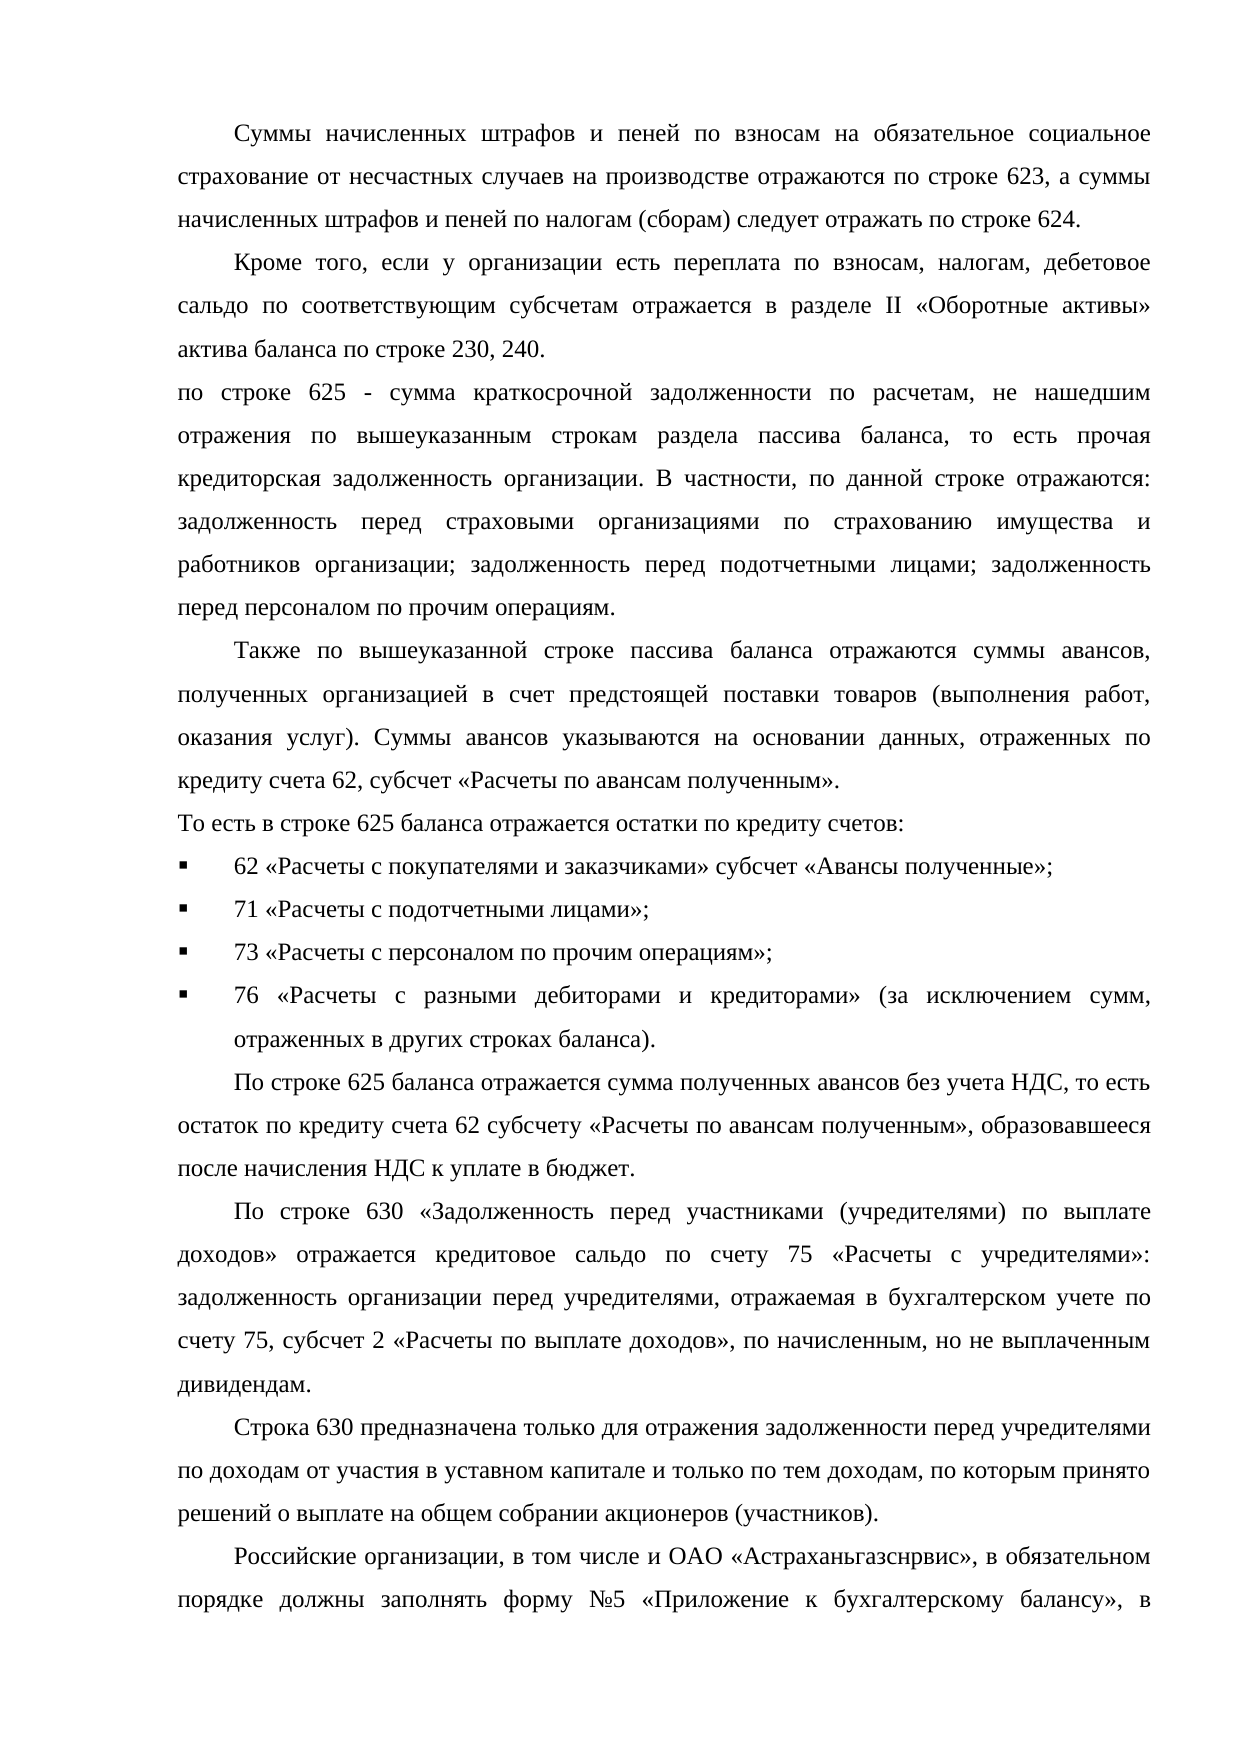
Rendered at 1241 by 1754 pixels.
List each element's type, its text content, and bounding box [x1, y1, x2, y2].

text То есть в строке 625 баланса отражается остатки по кредиту счетов: [177, 808, 1152, 837]
text Кроме того, если у организации есть переплата по взносам, налогам, дебетовое сальдо по соответствующим субсчетам отражается в разделе II «Оборотные активы» актива баланса по строке 230, 240. [177, 247, 1152, 362]
text Строка 630 предназначена только для отражения задолженности перед учредителями по доходам от участия в уставном капитале и только по тем доходам, по которым принято решений о выплате на общем собрании акционеров (участников). [177, 1412, 1152, 1527]
text По строке 630 «Задолженность перед участниками (учредителями) по выплате доходов» отражается кредитовое сальдо по счету 75 «Расчеты с учредителями»: задолженность организации перед учредителями, отражаемая в бухгалтерском учете по счету 75, субсчет 2 «Расчеты по выплате доходов», по начисленным, но не выплаченным дивидендам. [177, 1196, 1152, 1397]
list 73 «Расчеты с персоналом по прочим операциям»; [177, 937, 1152, 966]
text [177, 1541, 1152, 1613]
text по строке 625 - сумма краткосрочной задолженности по расчетам, не нашедшим отражения по вышеуказанным строкам раздела пассива баланса, то есть прочая кредиторская задолженность организации. В частности, по данной строке отражаются: задолженность перед страховыми организациями по страхованию имущества и работников организации; задолженность перед подотчетными лицами; задолженность перед персоналом по прочим операциям. [177, 377, 1152, 621]
list 76 «Расчеты с разными дебиторами и кредиторами» (за исключением сумм, отраженных в других строках баланса). [177, 981, 1152, 1052]
list 62 «Расчеты с покупателями и заказчиками» субсчет «Авансы полученные»; [177, 851, 1152, 880]
text Суммы начисленных штрафов и пеней по взносам на обязательное социальное страхование от несчастных случаев на производстве отражаются по строке 623, а суммы начисленных штрафов и пеней по налогам (сборам) следует отражать по строке 624. [177, 118, 1152, 233]
text Также по вышеуказанной строке пассива баланса отражаются суммы авансов, полученных организацией в счет предстоящей поставки товаров (выполнения работ, оказания услуг). Суммы авансов указываются на основании данных, отраженных по кредиту счета 62, субсчет «Расчеты по авансам полученным». [177, 636, 1152, 794]
list 71 «Расчеты с подотчетными лицами»; [177, 894, 1152, 923]
text По строке 625 баланса отражается сумма полученных авансов без учета НДС, то есть остаток по кредиту счета 62 субсчету «Расчеты по авансам полученным», образовавшееся после начисления НДС к уплате в бюджет. [177, 1067, 1152, 1182]
